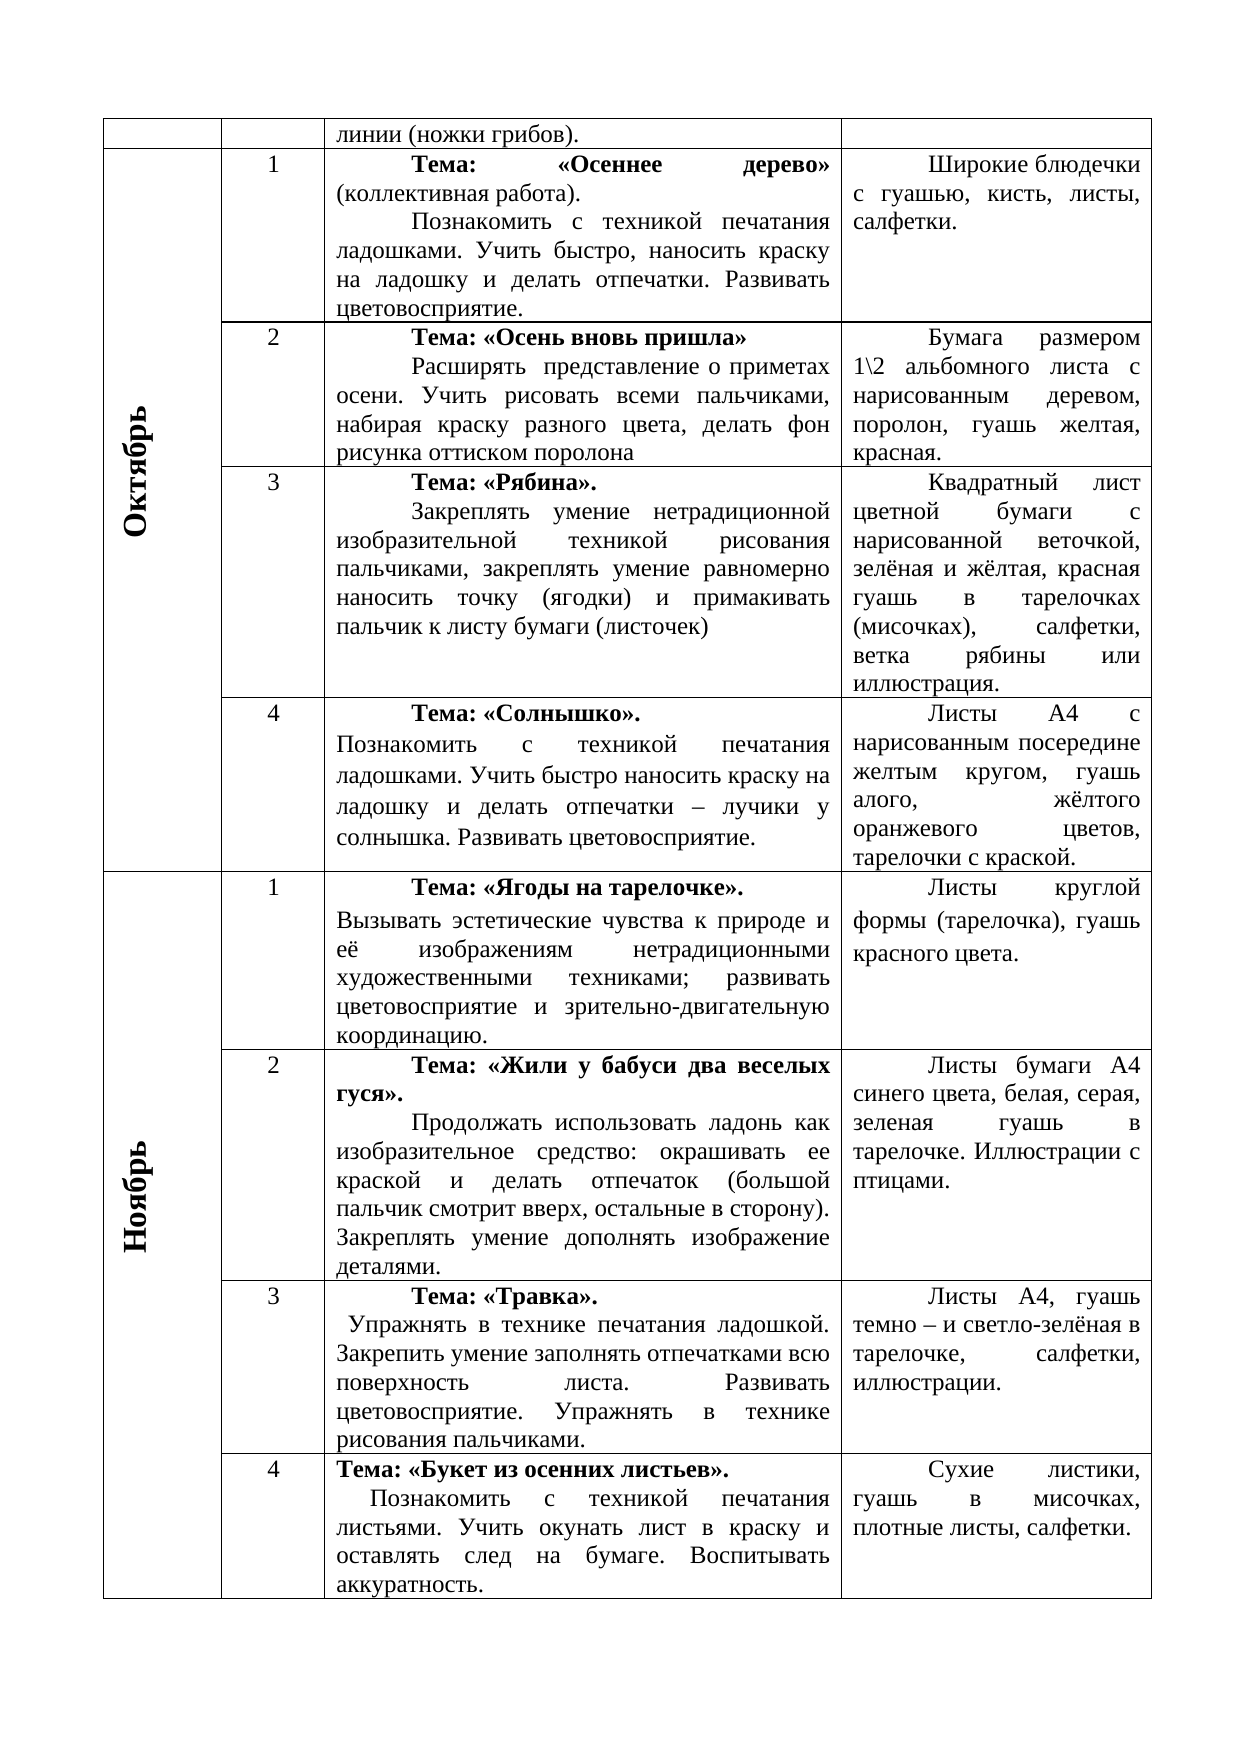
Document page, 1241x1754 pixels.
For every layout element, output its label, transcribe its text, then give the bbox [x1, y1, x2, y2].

table_cell Тема: «Солнышко». Познакомить с техникой печатания ладошками. Учить быстро наносить краску на ладошку и делать отпечатки – лучики у солнышка. Развивать цветовосприятие. [325, 698, 841, 871]
table_cell Бумага размером 1\2 альбомного листа с нарисованным деревом, поролон, гуашь желтая, красная. [842, 323, 1151, 466]
table_cell Листы А4, гуашь темно – и светло-зелёная в тарелочке, салфетки, иллюстрации. [842, 1281, 1151, 1453]
table_cell Сухие листики, гуашь в мисочках, плотные листы, салфетки. [842, 1454, 1151, 1598]
table_cell 4 [222, 698, 324, 871]
table_cell 2 [222, 1050, 324, 1280]
table_cell Тема: «Травка». Упражнять в технике печатания ладошкой. Закрепить умение заполнять отпечатками всю поверхность листа. Развивать цветовосприятие. Упражнять в технике рисования пальчиками. [325, 1281, 841, 1453]
table_cell Тема: «Жили у бабуси два веселых гуся». Продолжать использовать ладонь как изобразительное средство: окрашивать ее краской и делать отпечаток (большой пальчик смотрит вверх, остальные в сторону). Закреплять умение дополнять изображение деталями. [325, 1050, 841, 1280]
table_cell 1 [222, 872, 324, 1049]
table_cell 1 [222, 149, 324, 321]
table_cell Листы бумаги А4 синего цвета, белая, серая, зеленая гуашь в тарелочке. Иллюстрации с птицами. [842, 1050, 1151, 1280]
table_cell 3 [222, 467, 324, 697]
table_cell 3 [222, 1281, 324, 1453]
table_cell Широкие блюдечки с гуашью, кисть, листы, салфетки. [842, 149, 1151, 321]
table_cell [842, 119, 1151, 148]
table_cell Октябрь [104, 149, 221, 871]
table_cell Тема: «Ягоды на тарелочке». Вызывать эстетические чувства к природе и её изображениям нетрадиционными художественными техниками; развивать цветовосприятие и зрительно-двигательную координацию. [325, 872, 841, 1049]
table_cell 5 [222, 119, 324, 148]
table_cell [325, 119, 841, 148]
table_cell Ноябрь [104, 872, 221, 1598]
table_cell Квадратный лист цветной бумаги с нарисованной веточкой, зелёная и жёлтая, красная гуашь в тарелочках (мисочках), салфетки, ветка рябины или иллюстрация. [842, 467, 1151, 697]
table_cell 2 [222, 323, 324, 466]
table_cell Листы круглой формы (тарелочка), гуашь красного цвета. [842, 872, 1151, 1049]
table_cell Листы А4 с нарисованным посередине желтым кругом, гуашь алого, жёлтого оранжевого цветов, тарелочки с краской. [842, 698, 1151, 871]
table_cell 4 [222, 1454, 324, 1598]
table_cell Тема: «Осеннее дерево» (коллективная работа). Познакомить с техникой печатания ладошками. Учить быстро, наносить краску на ладошку и делать отпечатки. Развивать цветовосприятие. [325, 149, 841, 321]
table_cell Тема: «Букет из осенних листьев». Познакомить с техникой печатания листьями. Учить окунать лист в краску и оставлять след на бумаге. Воспитывать аккуратность. [325, 1454, 841, 1598]
table_cell Тема: «Осень вновь пришла» Расширять представление о приметах осени. Учить рисовать всеми пальчиками, набирая краску разного цвета, делать фон рисунка оттиском поролона [325, 323, 841, 466]
table_cell Тема: «Рябина». Закреплять умение нетрадиционной изобразительной техникой рисования пальчиками, закреплять умение равномерно наносить точку (ягодки) и примакивать пальчик к листу бумаги (листочек) [325, 467, 841, 697]
